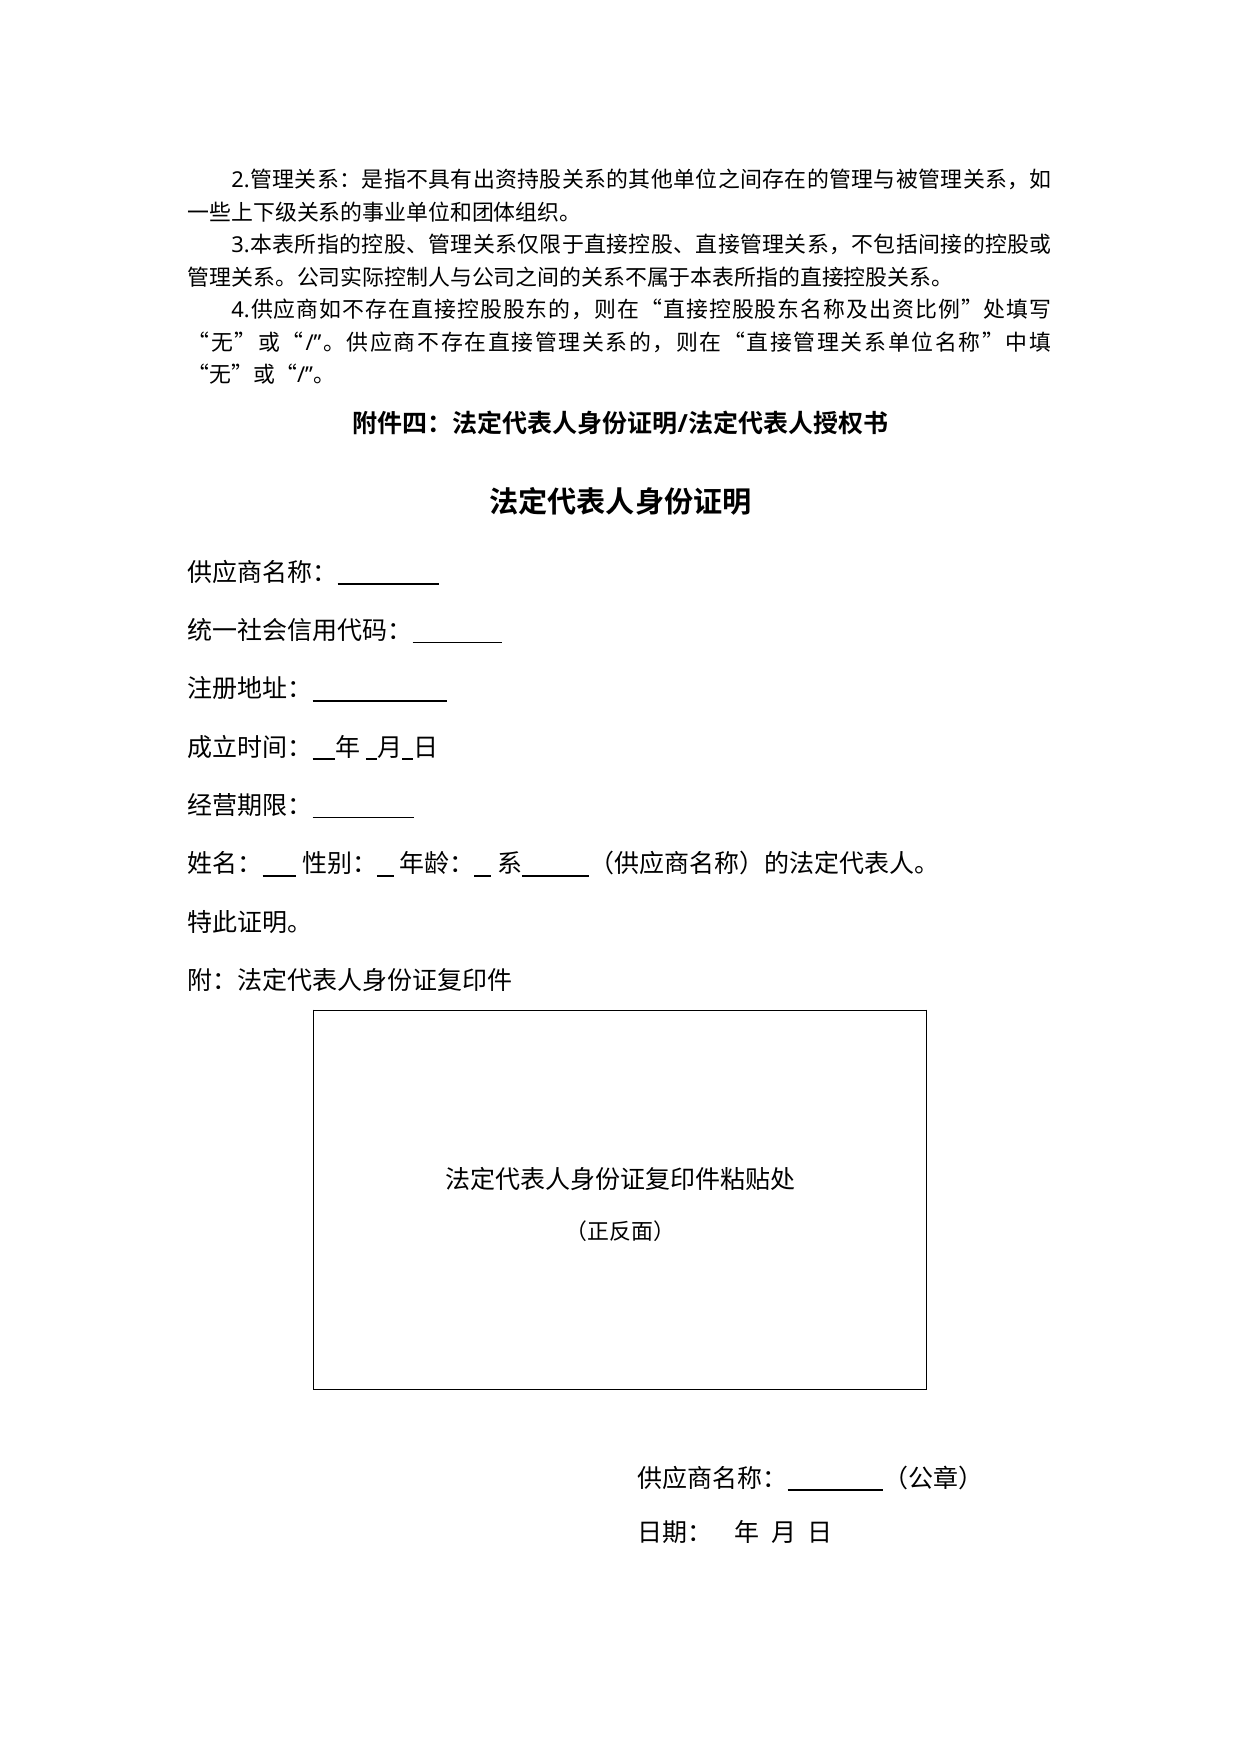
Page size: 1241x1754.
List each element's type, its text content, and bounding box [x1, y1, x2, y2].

text 日期： 年 月 日 [187, 1513, 1009, 1549]
text 统一社会信用代码： [187, 603, 1053, 649]
table_header 法定代表人身份证复印件粘贴处 （正反面） [314, 1011, 926, 1389]
text 供应商名称： （公章） [187, 1458, 1009, 1494]
text 法定代表人身份证明 [187, 467, 1053, 532]
text 供应商名称： [187, 544, 1053, 590]
text 附：法定代表人身份证复印件 [187, 953, 1053, 999]
text 3.本表所指的控股、管理关系仅限于直接控股、直接管理关系，不包括间接的控股或管理关系。公司实际控制人与公司之间的关系不属于本表所指的直接控股关系。 [187, 227, 1053, 292]
text 附件四：法定代表人身份证明/法定代表人授权书 [187, 389, 1053, 454]
text 特此证明。 [187, 894, 1053, 940]
text 4.供应商如不存在直接控股股东的，则在“直接控股股东名称及出资比例”处填写“无”或“/”。供应商不存在直接管理关系的，则在“直接管理关系单位名称”中填“无”或“/”。 [187, 292, 1053, 389]
text 成立时间： 年 月 日 [187, 719, 1053, 765]
text 2.管理关系：是指不具有出资持股关系的其他单位之间存在的管理与被管理关系，如一些上下级关系的事业单位和团体组织。 [187, 162, 1053, 227]
text 姓名： 性别： 年龄： 系 （供应商名称）的法定代表人。 [187, 836, 1053, 882]
text 经营期限： [187, 778, 1053, 824]
text 注册地址： [187, 661, 1053, 707]
